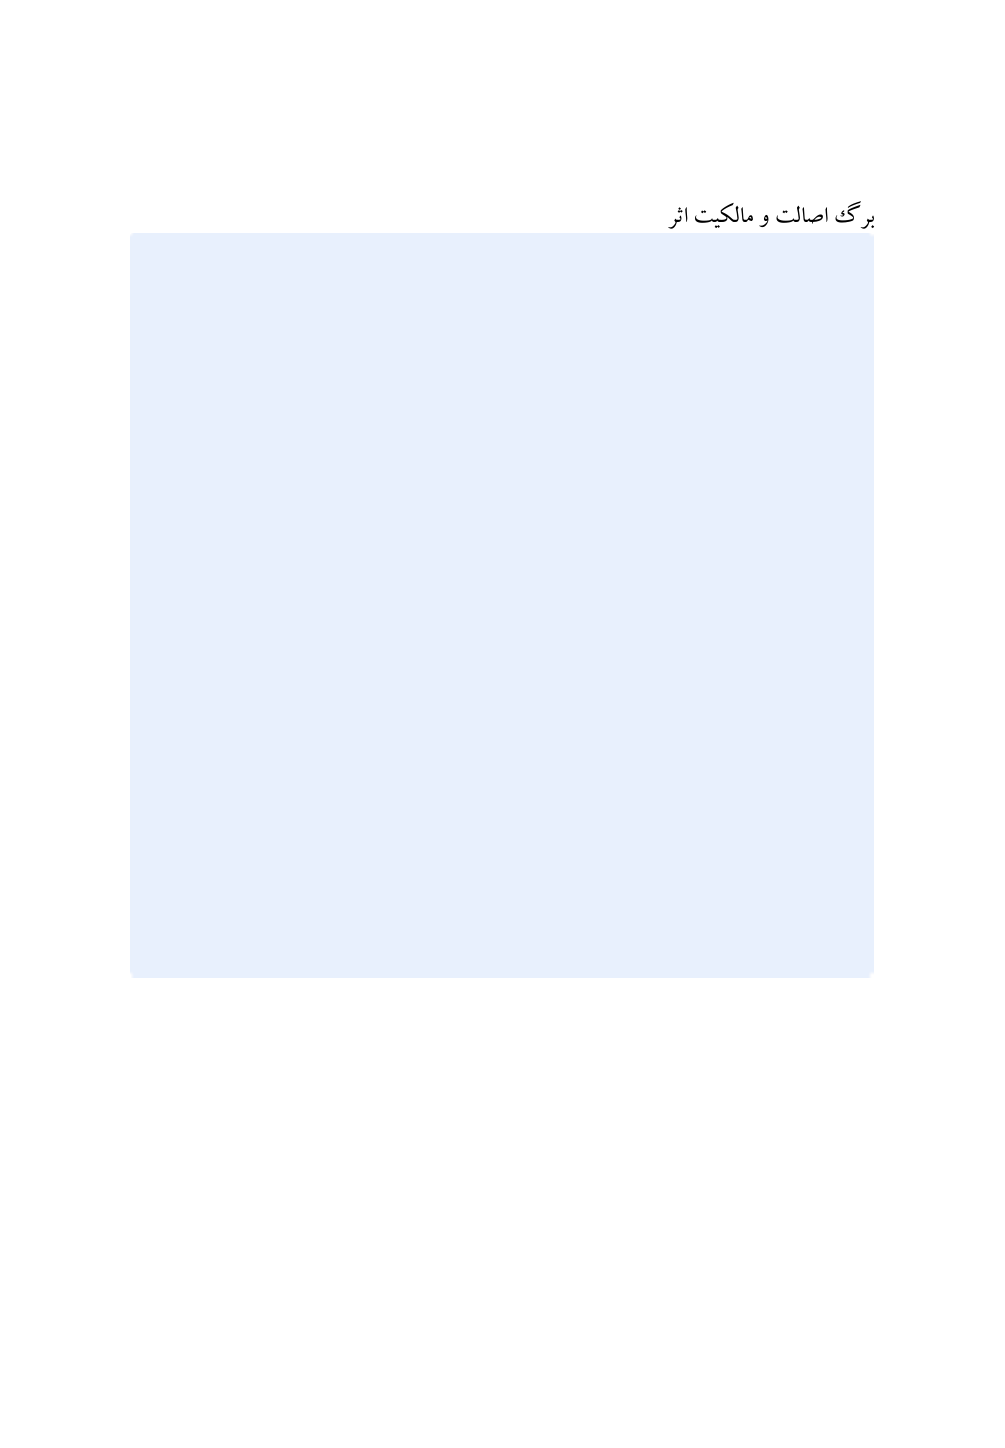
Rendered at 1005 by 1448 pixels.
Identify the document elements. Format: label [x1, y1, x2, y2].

picture [130, 233, 874, 978]
